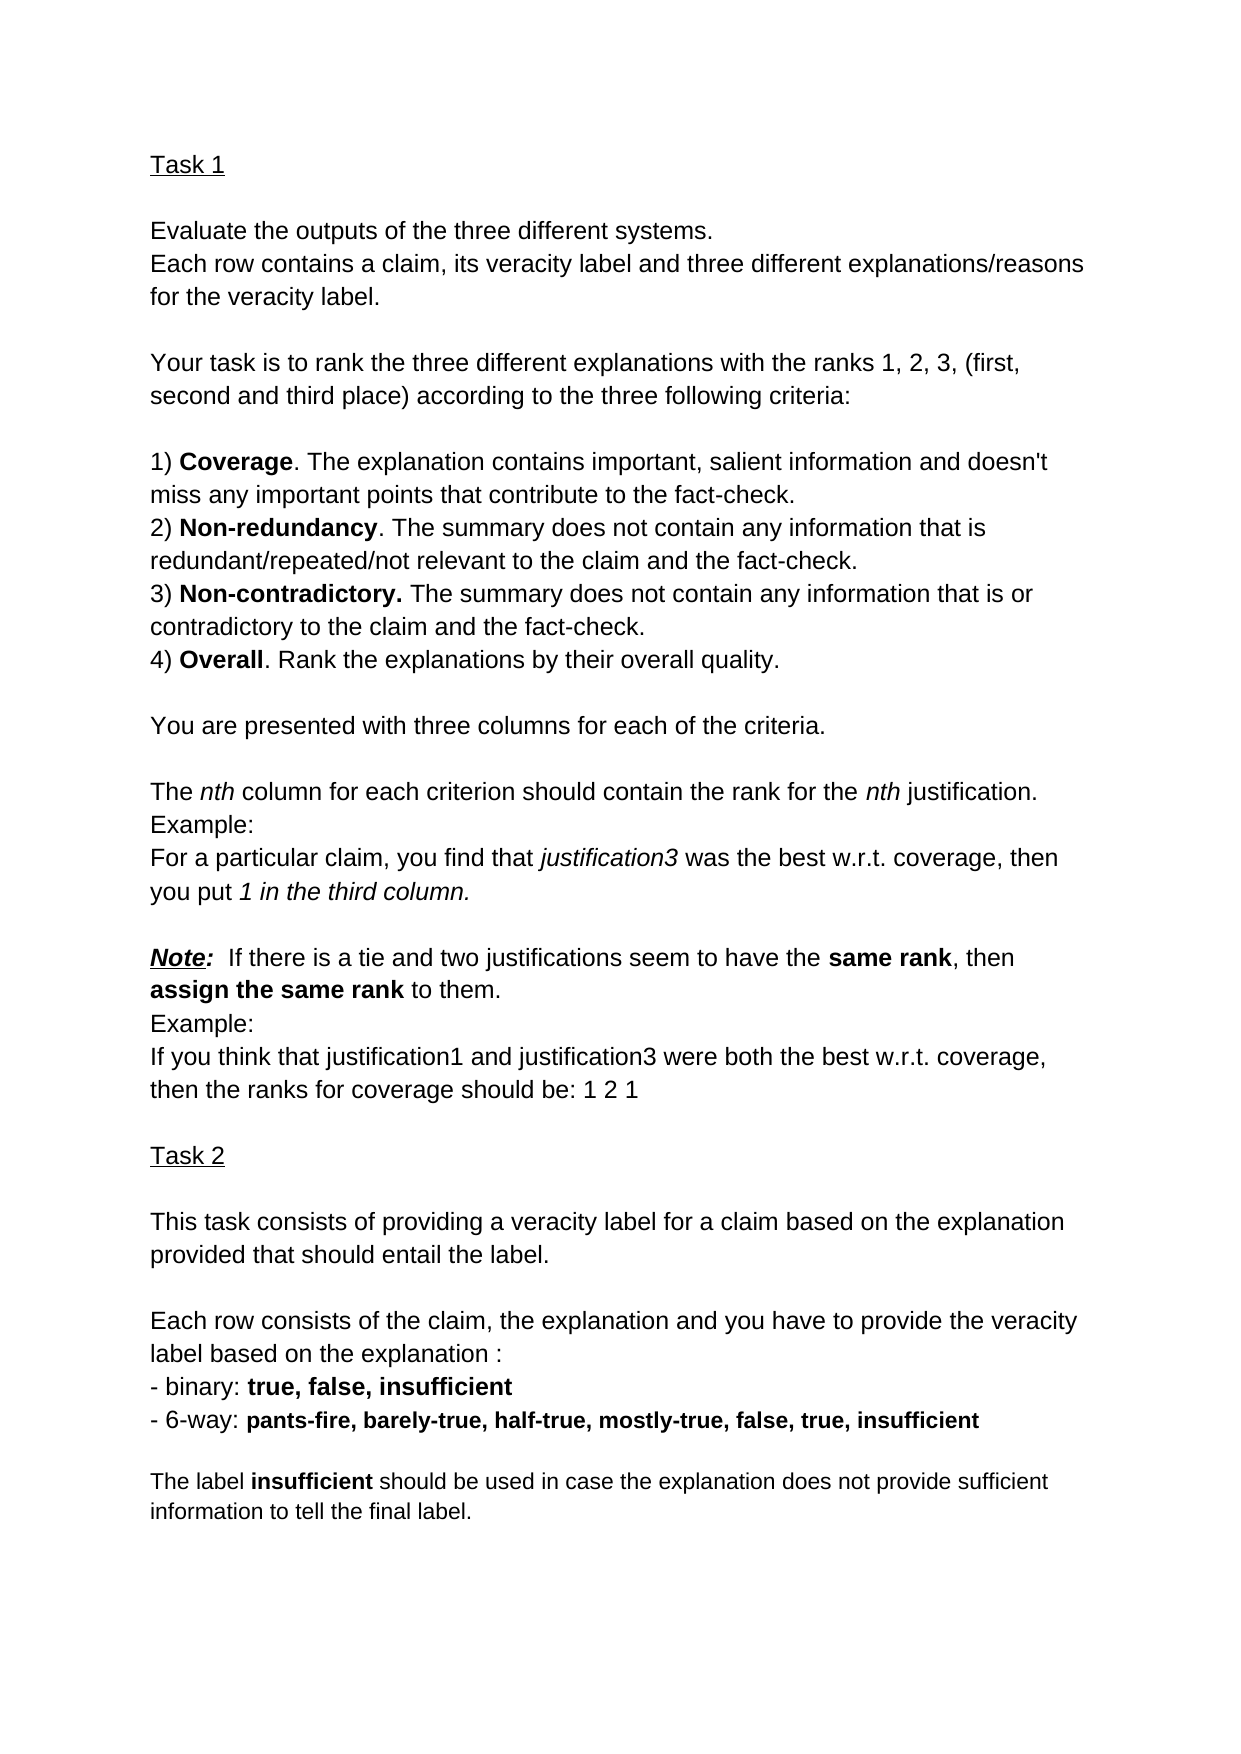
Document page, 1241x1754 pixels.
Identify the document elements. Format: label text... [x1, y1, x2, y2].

text If you think that justification1 and justification3 were both the best w.r.t. coverage, then the ranks for coverage should be: 1 2 1 [150, 1042, 1090, 1103]
text 2) Non-redundancy. The summary does not contain any information that is redundant/repeated/not relevant to the claim and the fact-check. [150, 513, 1090, 575]
text Example: [150, 1008, 1090, 1037]
text The label insufficient should be used in case the explanation does not provide sufficient information to tell the final label. [150, 1468, 1090, 1524]
text - 6-way: pants-fire, barely-true, half-true, mostly-true, false, true, insufficient [150, 1405, 1090, 1433]
text Example: [150, 810, 1090, 839]
text Each row consists of the claim, the explanation and you have to provide the veracity label based on the explanation : [150, 1306, 1090, 1367]
text Each row contains a claim, its veracity label and three different explanations/reasons for the veracity label. [150, 249, 1090, 311]
text You are presented with three columns for each of the criteria. [150, 711, 1090, 740]
text Your task is to rank the three different explanations with the ranks 1, 2, 3, (first, second and third place) according to the three following criteria: [150, 348, 1090, 410]
text For a particular claim, you find that justification3 was the best w.r.t. coverage, then you put 1 in the third column. [150, 843, 1090, 905]
text 1) Coverage. The explanation contains important, salient information and doesn't miss any important points that contribute to the fact-check. [150, 447, 1090, 509]
text 4) Overall. Rank the explanations by their overall quality. [150, 645, 1090, 674]
text - binary: true, false, insufficient [150, 1372, 1090, 1401]
text This task consists of providing a veracity label for a claim based on the explanation provided that should entail the label. [150, 1207, 1090, 1268]
text Task 1 [150, 150, 1090, 179]
text 3) Non-contradictory. The summary does not contain any information that is or contradictory to the claim and the fact-check. [150, 579, 1090, 641]
text Evaluate the outputs of the three different systems. [150, 216, 1090, 245]
text The nth column for each criterion should contain the rank for the nth justification. [150, 777, 1090, 806]
text Task 2 [150, 1141, 1090, 1169]
text Note: If there is a tie and two justifications seem to have the same rank, then assign the same rank to them. [150, 942, 1090, 1004]
